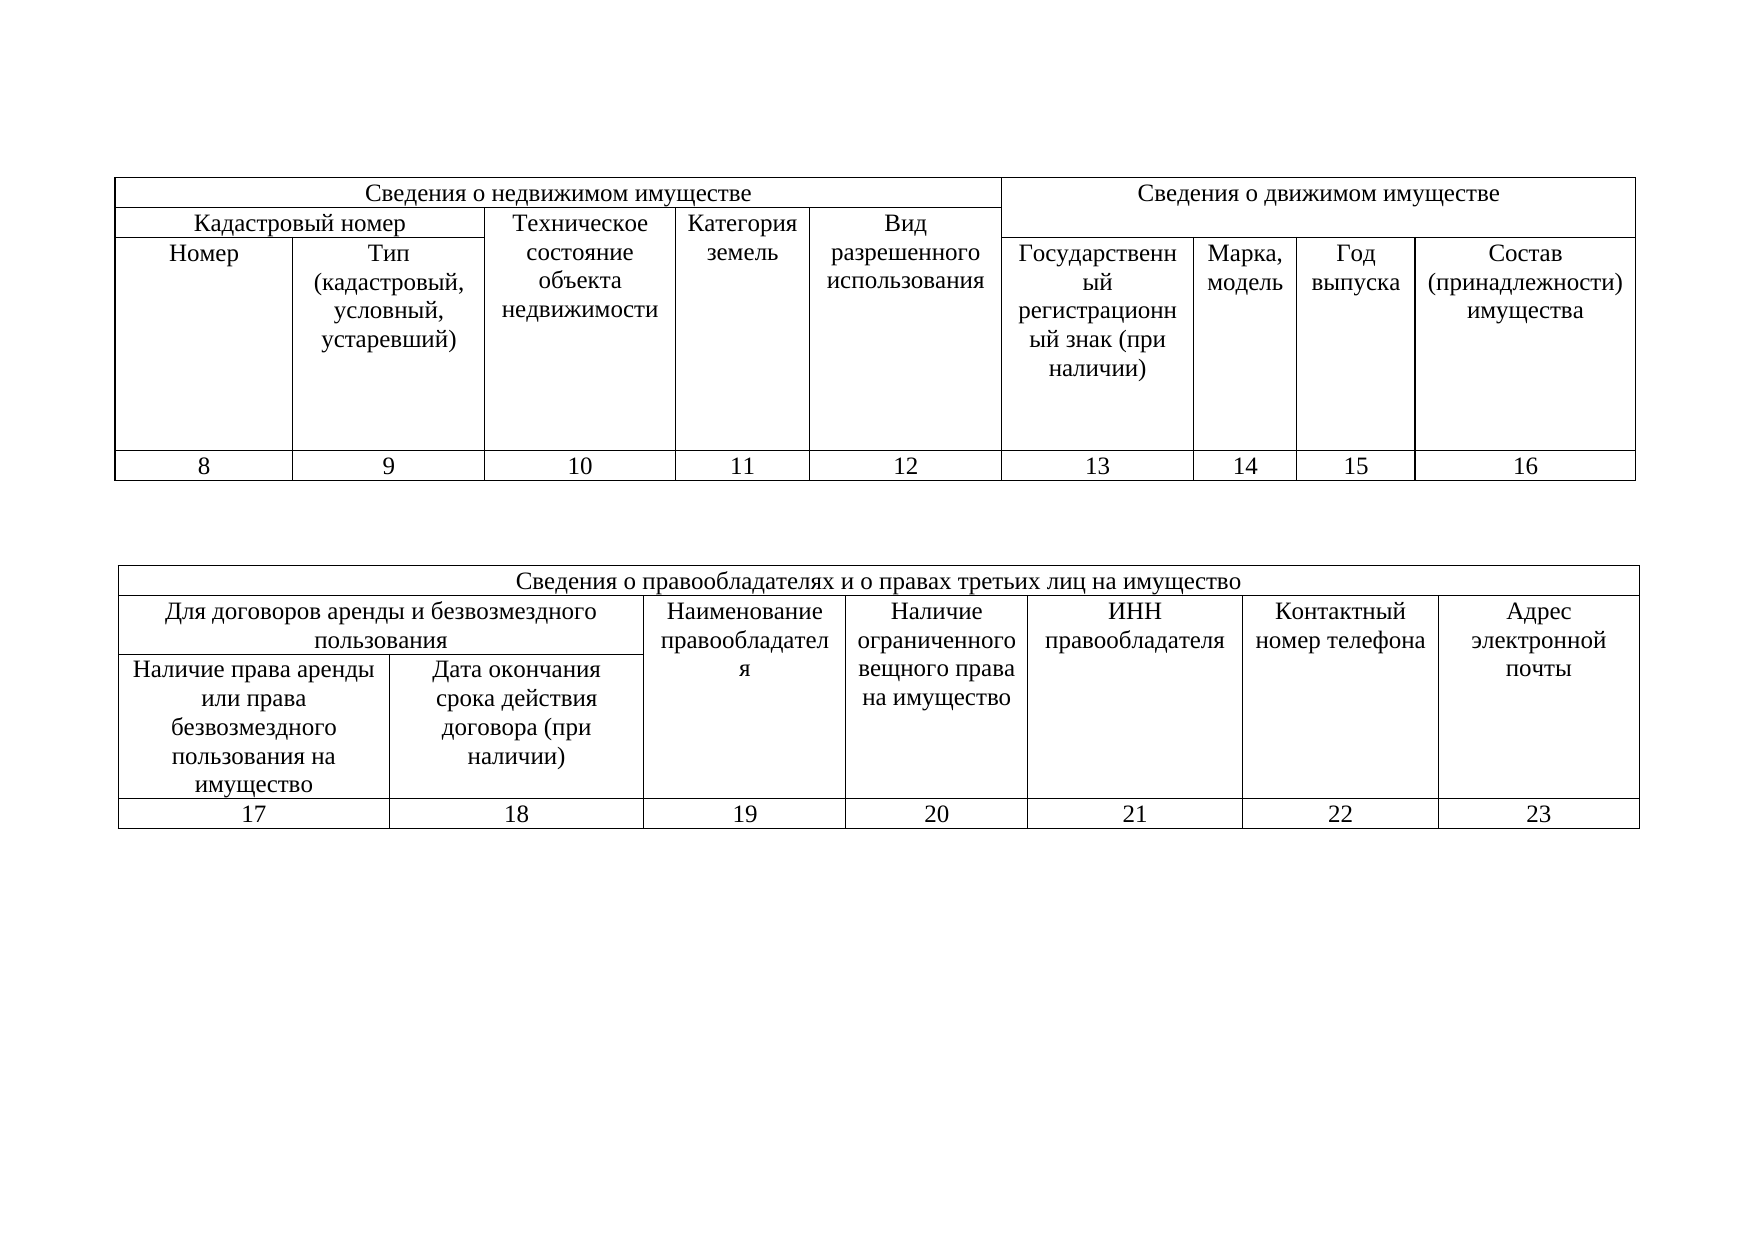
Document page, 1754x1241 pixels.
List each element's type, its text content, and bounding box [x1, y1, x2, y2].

table_cell Наличие ограниченного вещного права на имущество [846, 596, 1027, 798]
table_cell 8 [116, 451, 292, 480]
table_cell Марка, модель [1194, 238, 1296, 450]
table_header Сведения о правообладателях и о правах третьих лиц на имущество [119, 566, 1639, 595]
table_cell 14 [1194, 451, 1296, 480]
table_cell Сведения о недвижимом имуществе [116, 178, 1001, 207]
table_cell 11 [676, 451, 809, 480]
table_cell Наименование правообладателя [644, 596, 845, 798]
table_cell Контактный номер телефона [1243, 596, 1438, 798]
table_cell 20 [846, 799, 1027, 828]
table_cell 13 [1002, 451, 1193, 480]
table_cell 18 [390, 799, 643, 828]
table_cell Наличие права аренды или права безвозмездного пользования на имущество [119, 655, 389, 798]
table_cell Дата окончания срока действия договора (при наличии) [390, 655, 643, 798]
table_cell Год выпуска [1297, 238, 1414, 450]
table_cell 17 [119, 799, 389, 828]
table_cell Техническое состояние объекта недвижимости [485, 208, 675, 450]
table_cell 9 [293, 451, 484, 480]
table_cell Кадастровый номер [116, 208, 484, 237]
table_cell Для договоров аренды и безвозмездного пользования [119, 596, 643, 653]
table_cell 19 [644, 799, 845, 828]
table_cell Адрес электронной почты [1439, 596, 1639, 798]
table_cell 15 [1297, 451, 1414, 480]
table_cell 12 [810, 451, 1001, 480]
table_cell Сведения о движимом имуществе [1002, 178, 1635, 237]
table_cell Состав (принадлежности) имущества [1416, 238, 1635, 450]
table_cell 21 [1028, 799, 1242, 828]
table_cell ИНН правообладателя [1028, 596, 1242, 798]
table_cell Категория земель [676, 208, 809, 450]
table_cell 23 [1439, 799, 1639, 828]
table_cell Государственный регистрационный знак (при наличии) [1002, 238, 1193, 450]
table_cell Тип (кадастровый, условный, устаревший) [293, 238, 484, 450]
table_cell Вид разрешенного использования [810, 208, 1001, 450]
table_cell 10 [485, 451, 675, 480]
table_cell 16 [1416, 451, 1635, 480]
table_cell 22 [1243, 799, 1438, 828]
table_cell Номер [116, 238, 292, 450]
